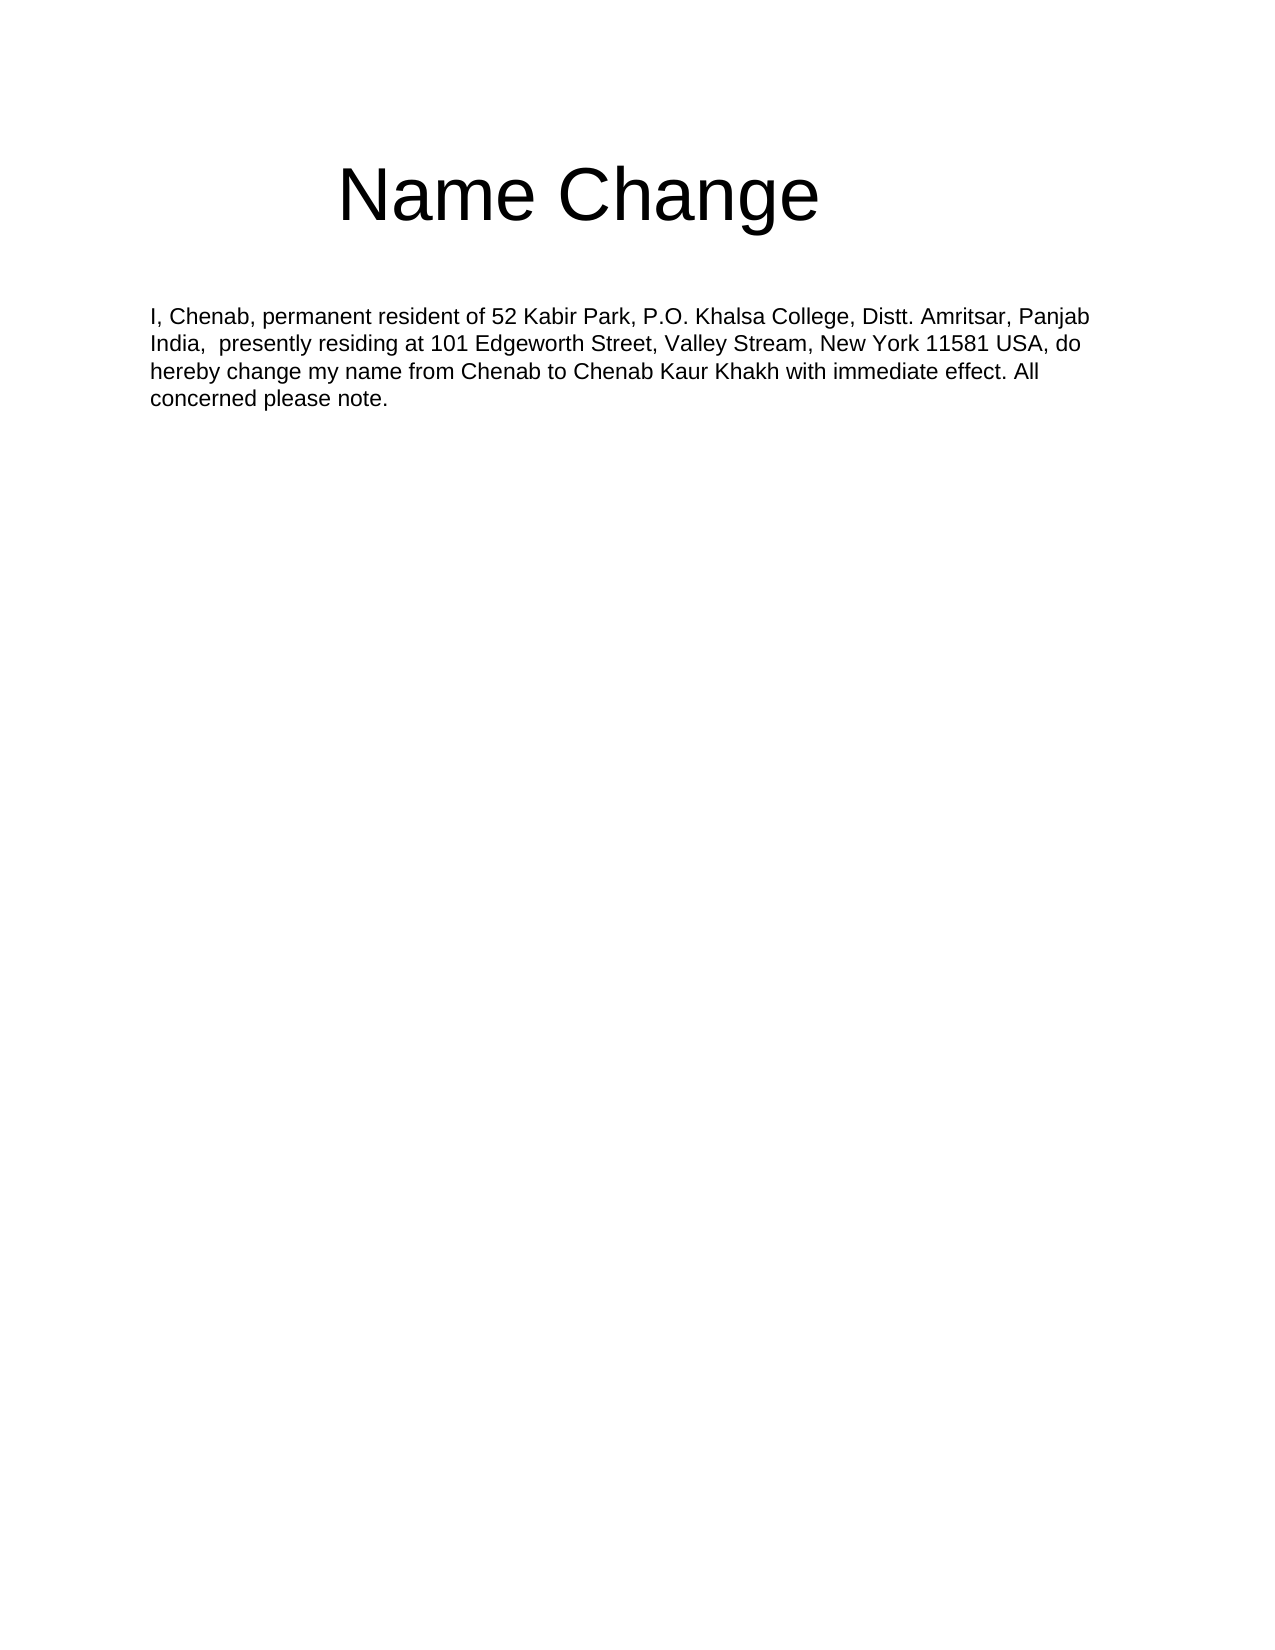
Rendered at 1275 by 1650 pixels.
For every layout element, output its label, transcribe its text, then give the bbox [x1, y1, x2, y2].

text I, Chenab, permanent resident of 52 Kabir Park, P.O. Khalsa College, Distt. Amritsar, Panjab India, presently residing at 101 Edgeworth Street, Valley Stream, New York 11581 USA, do hereby change my name from Chenab to Chenab Kaur Khakh with immediate effect. All concerned please note. [150, 303, 1125, 412]
subtitle Name Change [150, 150, 1125, 236]
